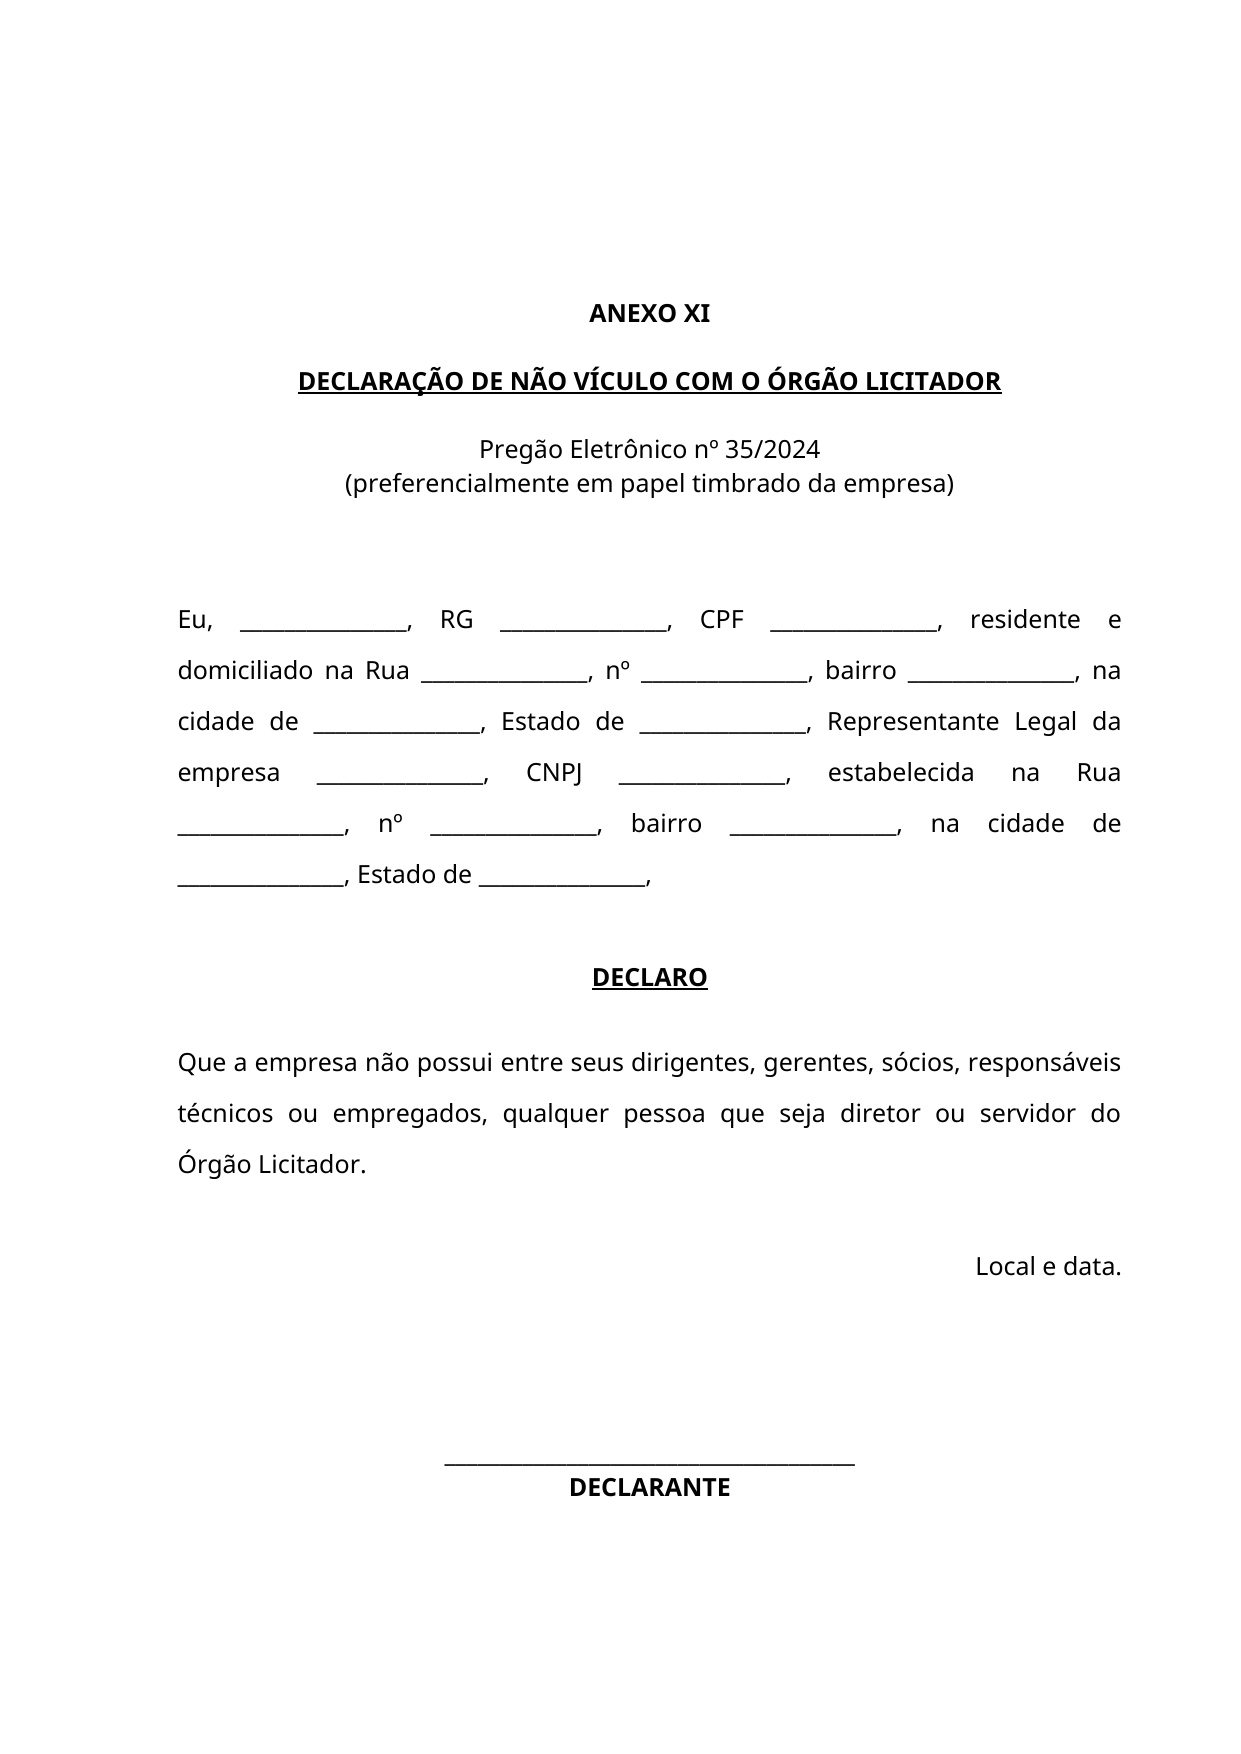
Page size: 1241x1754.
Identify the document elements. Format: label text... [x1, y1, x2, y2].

text DECLARO [177, 959, 1122, 993]
text ANEXO XI [177, 295, 1122, 329]
text _____________________________________ [177, 1436, 1122, 1470]
text (preferencialmente em papel timbrado da empresa) [177, 466, 1122, 500]
text Local e data. [177, 1248, 1122, 1282]
text DECLARAÇÃO DE NÃO VÍCULO COM O ÓRGÃO LICITADOR [177, 363, 1122, 397]
text Eu, _______________, RG _______________, CPF _______________, residente e domiciliado na Rua _______________, nº _______________, bairro _______________, na cidade de _______________, Estado de _______________, Representante Legal da empresa _______________, CNPJ _______________, estabelecida na Rua _______________, nº _______________, bairro _______________, na cidade de _______________, Estado de _______________, [177, 602, 1122, 891]
text Pregão Eletrônico nº 35/2024 [177, 432, 1122, 466]
text Que a empresa não possui entre seus dirigentes, gerentes, sócios, responsáveis técnicos ou empregados, qualquer pessoa que seja diretor ou servidor do Órgão Licitador. [177, 1044, 1122, 1180]
text DECLARANTE [177, 1470, 1122, 1504]
